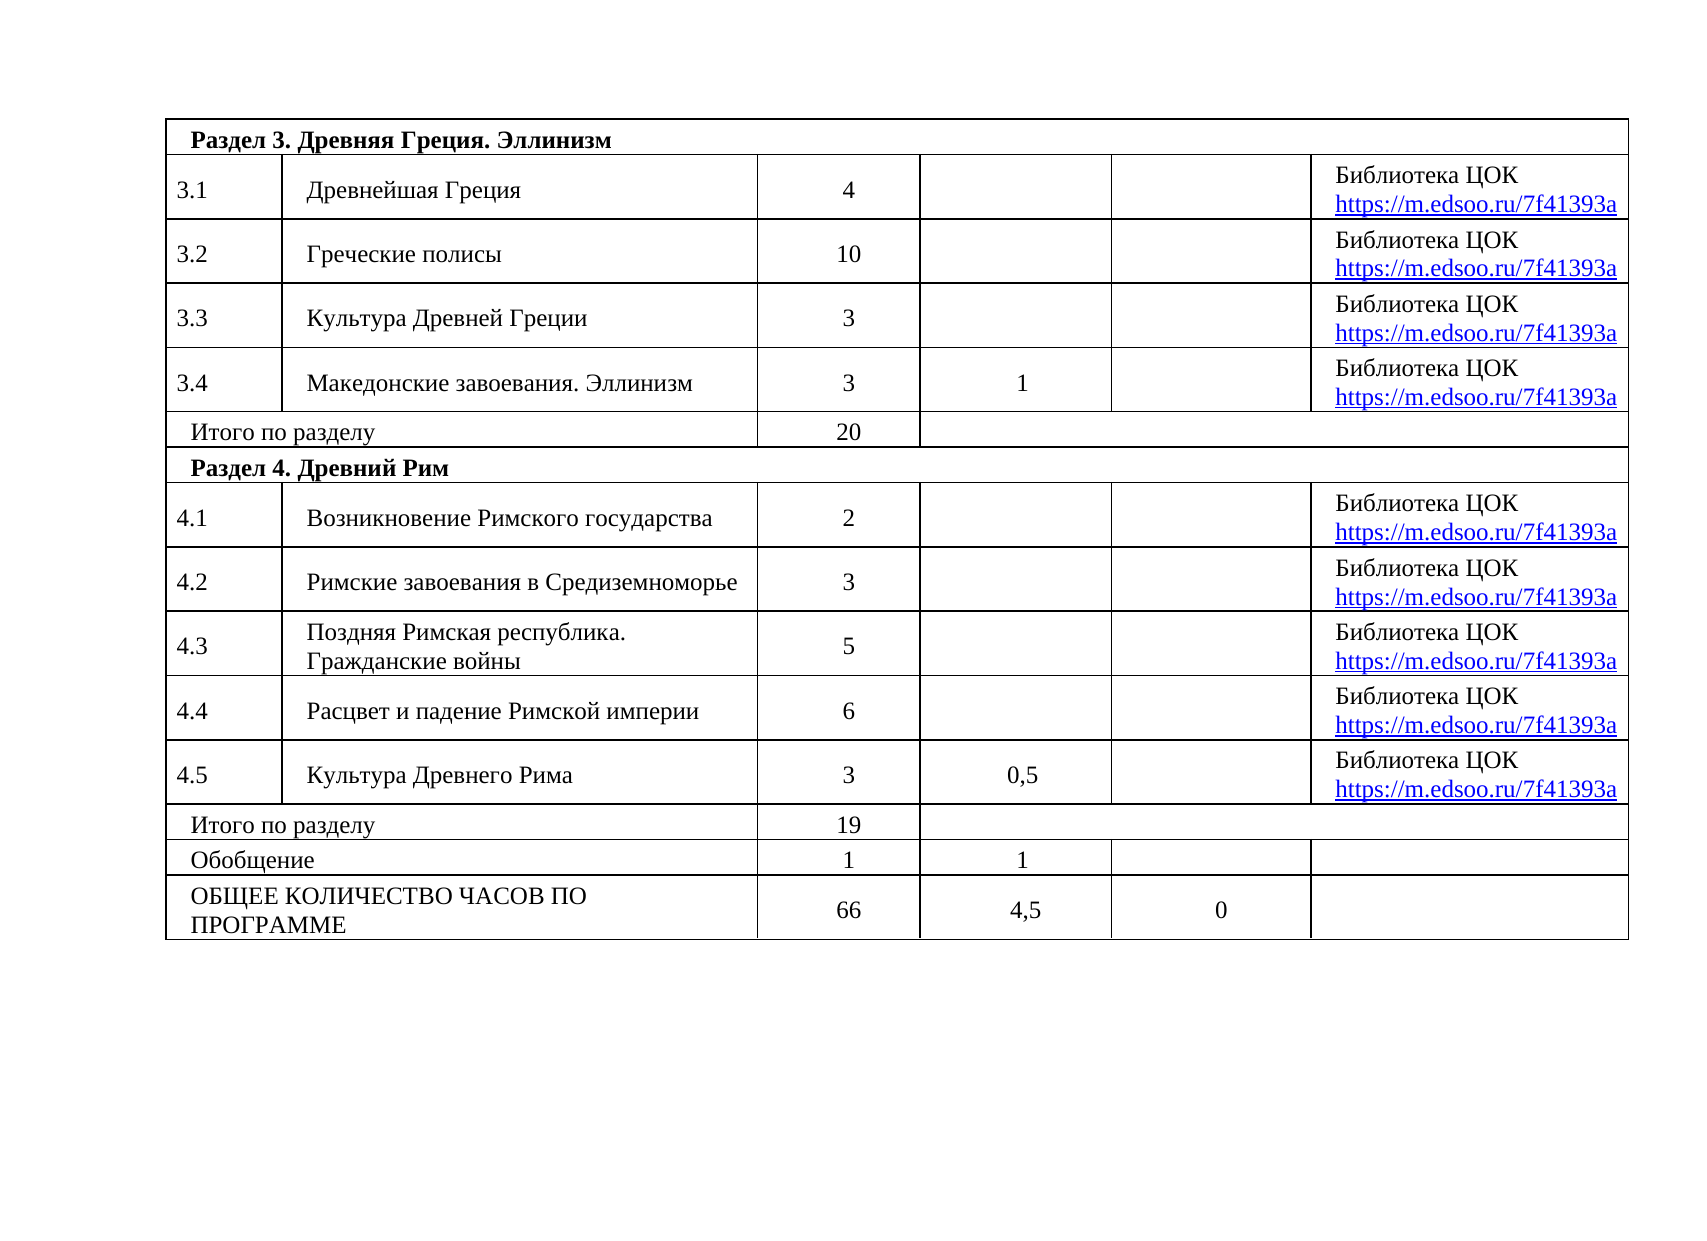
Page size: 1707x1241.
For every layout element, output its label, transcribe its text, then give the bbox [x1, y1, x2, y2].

table_cell 3.4 [167, 348, 281, 411]
table_cell 3 [758, 548, 919, 610]
table_cell 3 [758, 741, 919, 803]
table_cell [921, 548, 1111, 610]
table_cell [1112, 840, 1310, 874]
table_cell 1 [921, 348, 1111, 411]
table_cell 19 [758, 805, 919, 839]
table_cell [1312, 840, 1628, 874]
table_cell [1312, 876, 1628, 938]
table_cell Библиотека ЦОК https://m.edsoo.ru/7f41393a [1312, 348, 1628, 411]
table_cell 4.3 [167, 612, 281, 674]
table_cell Итого по разделу [167, 805, 757, 839]
table_cell Библиотека ЦОК https://m.edsoo.ru/7f41393a [1312, 284, 1628, 346]
table_cell 0,5 [921, 741, 1111, 803]
table_cell 1 [758, 840, 919, 874]
table_cell 3 [758, 348, 919, 411]
table_cell [1112, 220, 1310, 282]
table_cell 0 [1112, 876, 1310, 938]
table_cell Библиотека ЦОК https://m.edsoo.ru/7f41393a [1312, 548, 1628, 610]
table_cell [921, 412, 1628, 446]
table_cell Библиотека ЦОК https://m.edsoo.ru/7f41393a [1312, 483, 1628, 546]
table_cell 4 [758, 155, 919, 218]
table_cell 4.4 [167, 676, 281, 739]
table_cell [1112, 284, 1310, 346]
table_cell [921, 612, 1111, 674]
table_cell ОБЩЕЕ КОЛИЧЕСТВО ЧАСОВ ПО ПРОГРАММЕ [167, 876, 757, 938]
table_cell Возникновение Римского государства [283, 483, 757, 546]
table_cell [921, 805, 1628, 839]
table_cell [1112, 155, 1310, 218]
table_cell 3.2 [167, 220, 281, 282]
table_cell 3.1 [167, 155, 281, 218]
table_cell Раздел 3. Древняя Греция. Эллинизм [167, 120, 1628, 154]
table_cell Библиотека ЦОК https://m.edsoo.ru/7f41393a [1312, 612, 1628, 674]
table_cell [1112, 548, 1310, 610]
table_cell Расцвет и падение Римской империи [283, 676, 757, 739]
table_cell 2 [758, 483, 919, 546]
table_cell Итого по разделу [167, 412, 757, 446]
table_cell [1112, 741, 1310, 803]
table_cell 4.5 [167, 741, 281, 803]
table_cell Древнейшая Греция [283, 155, 757, 218]
table_cell Римские завоевания в Средиземноморье [283, 548, 757, 610]
table_cell 66 [758, 876, 919, 938]
table_cell Раздел 4. Древний Рим [167, 448, 1628, 482]
table_cell 3 [758, 284, 919, 346]
table_cell 20 [758, 412, 919, 446]
table_cell [1112, 612, 1310, 674]
table_cell Культура Древнего Рима [283, 741, 757, 803]
table_cell Поздняя Римская республика. Гражданские войны [283, 612, 757, 674]
table_cell 3.3 [167, 284, 281, 346]
table_cell Библиотека ЦОК https://m.edsoo.ru/7f41393a [1312, 676, 1628, 739]
table_cell [921, 676, 1111, 739]
table_cell [1112, 676, 1310, 739]
table_cell [1112, 348, 1310, 411]
table_cell 1 [921, 840, 1111, 874]
table_cell Культура Древней Греции [283, 284, 757, 346]
table_cell Обобщение [167, 840, 757, 874]
table_cell Греческие полисы [283, 220, 757, 282]
table_cell [921, 483, 1111, 546]
table_cell 5 [758, 612, 919, 674]
table_cell 4.1 [167, 483, 281, 546]
table_cell Библиотека ЦОК https://m.edsoo.ru/7f41393a [1312, 741, 1628, 803]
table_cell [1112, 483, 1310, 546]
table_cell 4.2 [167, 548, 281, 610]
table_cell 6 [758, 676, 919, 739]
table_cell [921, 284, 1111, 346]
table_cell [1312, 220, 1628, 282]
table_cell [921, 155, 1111, 218]
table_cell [1312, 155, 1628, 218]
table_cell 4,5 [921, 876, 1111, 938]
table_cell 10 [758, 220, 919, 282]
table_cell [921, 220, 1111, 282]
table_cell Македонские завоевания. Эллинизм [283, 348, 757, 411]
